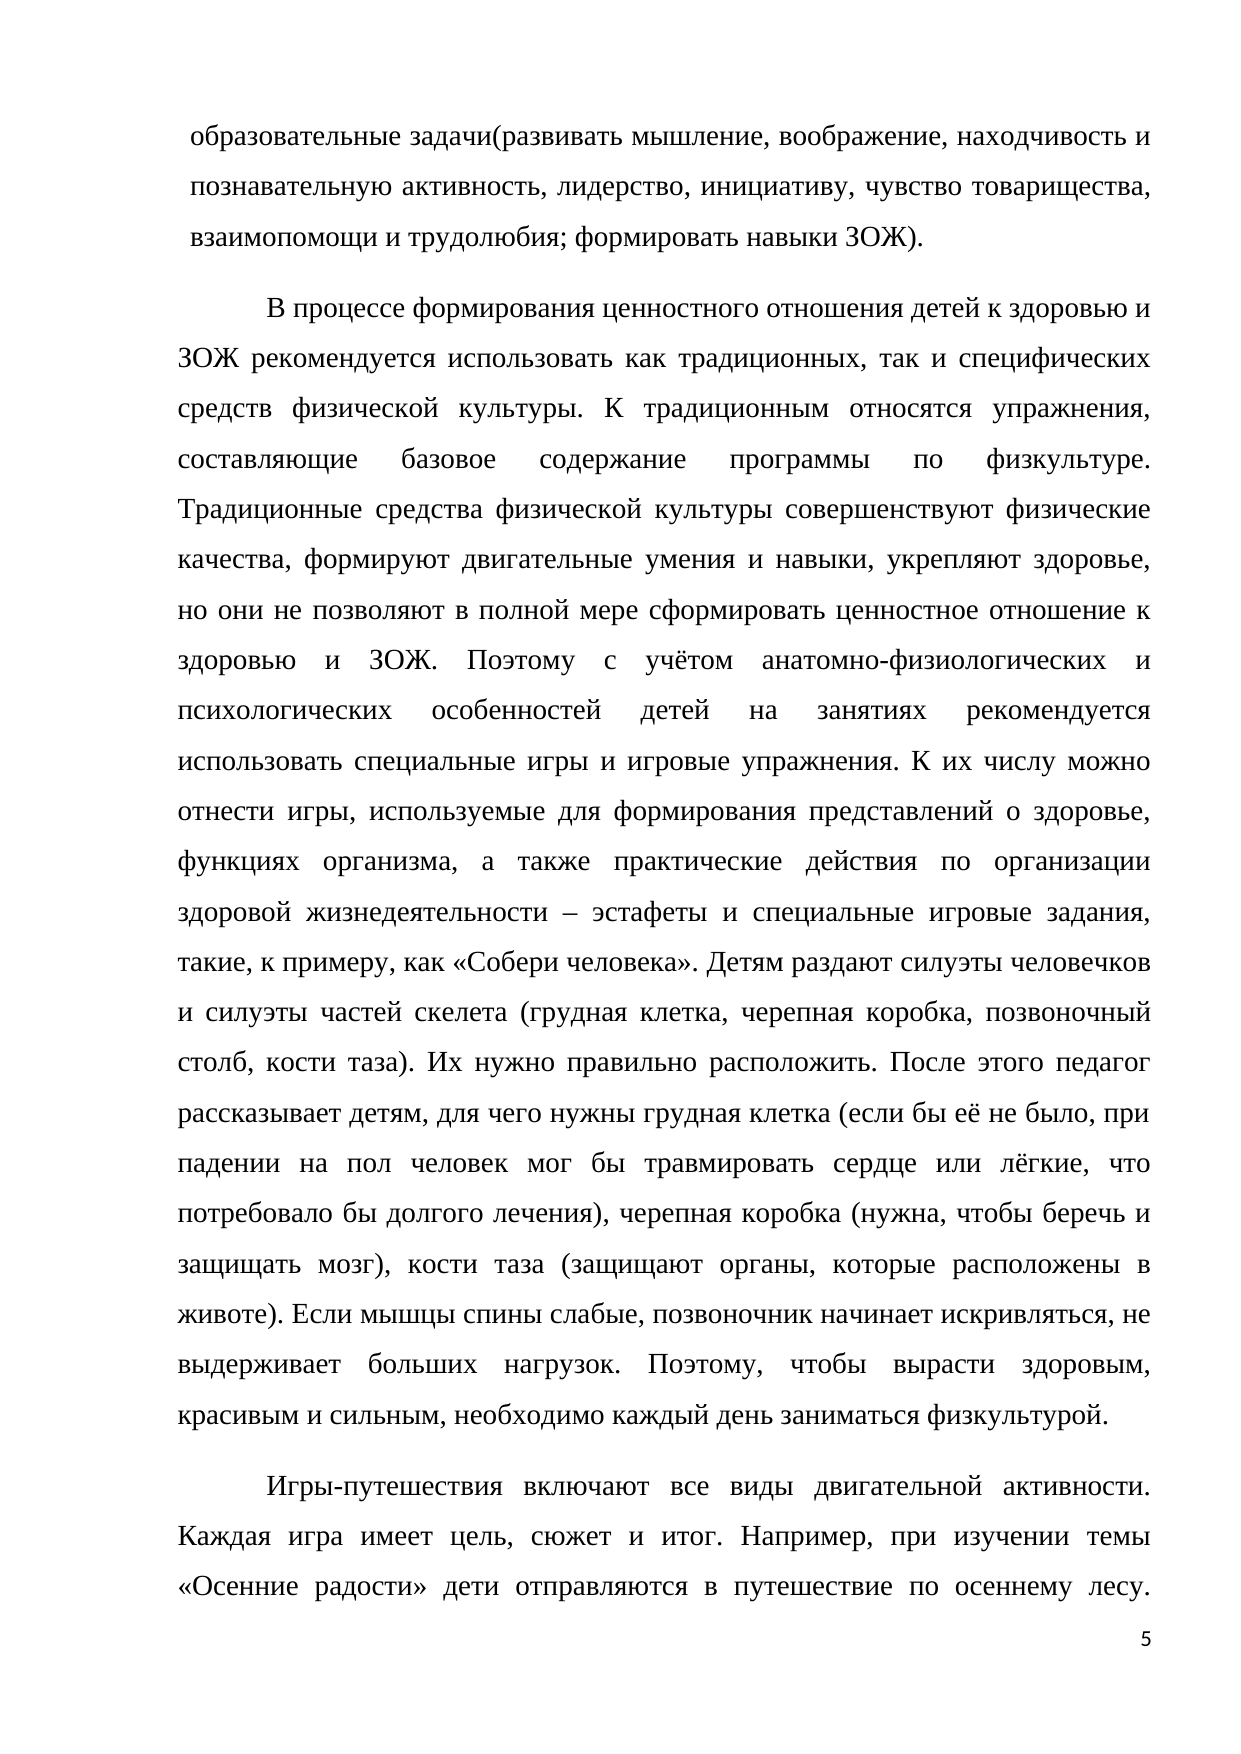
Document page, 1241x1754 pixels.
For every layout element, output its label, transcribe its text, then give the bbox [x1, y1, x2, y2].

text В процессе формирования ценностного отношения детей к здоровью и ЗОЖ рекомендуется использовать как традиционных, так и специфических средств физической культуры. К традиционным относятся упражнения, составляющие базовое содержание программы по физкультуре. Традиционные средства физической культуры совершенствуют физические качества, формируют двигательные умения и навыки, укрепляют здоровье, но они не позволяют в полной мере сформировать ценностное отношение к здоровью и ЗОЖ. Поэтому с учётом анатомно-физиологических и психологических особенностей детей на занятиях рекомендуется использовать специальные игры и игровые упражнения. К их числу можно отнести игры, используемые для формирования представлений о здоровье, функциях организма, а также практические действия по организации здоровой жизнедеятельности – эстафеты и специальные игровые задания, такие, к примеру, как «Собери человека». Детям раздают силуэты человечков и силуэты частей скелета (грудная клетка, черепная коробка, позвоночный столб, кости таза). Их нужно правильно расположить. После этого педагог рассказывает детям, для чего нужны грудная клетка (если бы её не было, при падении на пол человек мог бы травмировать сердце или лёгкие, что потребовало бы долгого лечения), черепная коробка (нужна, чтобы беречь и защищать мозг), кости таза (защищают органы, которые расположены в животе). Если мышцы спины слабые, позвоночник начинает искривляться, не выдерживает больших нагрузок. Поэтому, чтобы вырасти здоровым, красивым и сильным, необходимо каждый день заниматься физкультурой. [177, 290, 1152, 1430]
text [190, 118, 1152, 252]
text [177, 1468, 1152, 1602]
